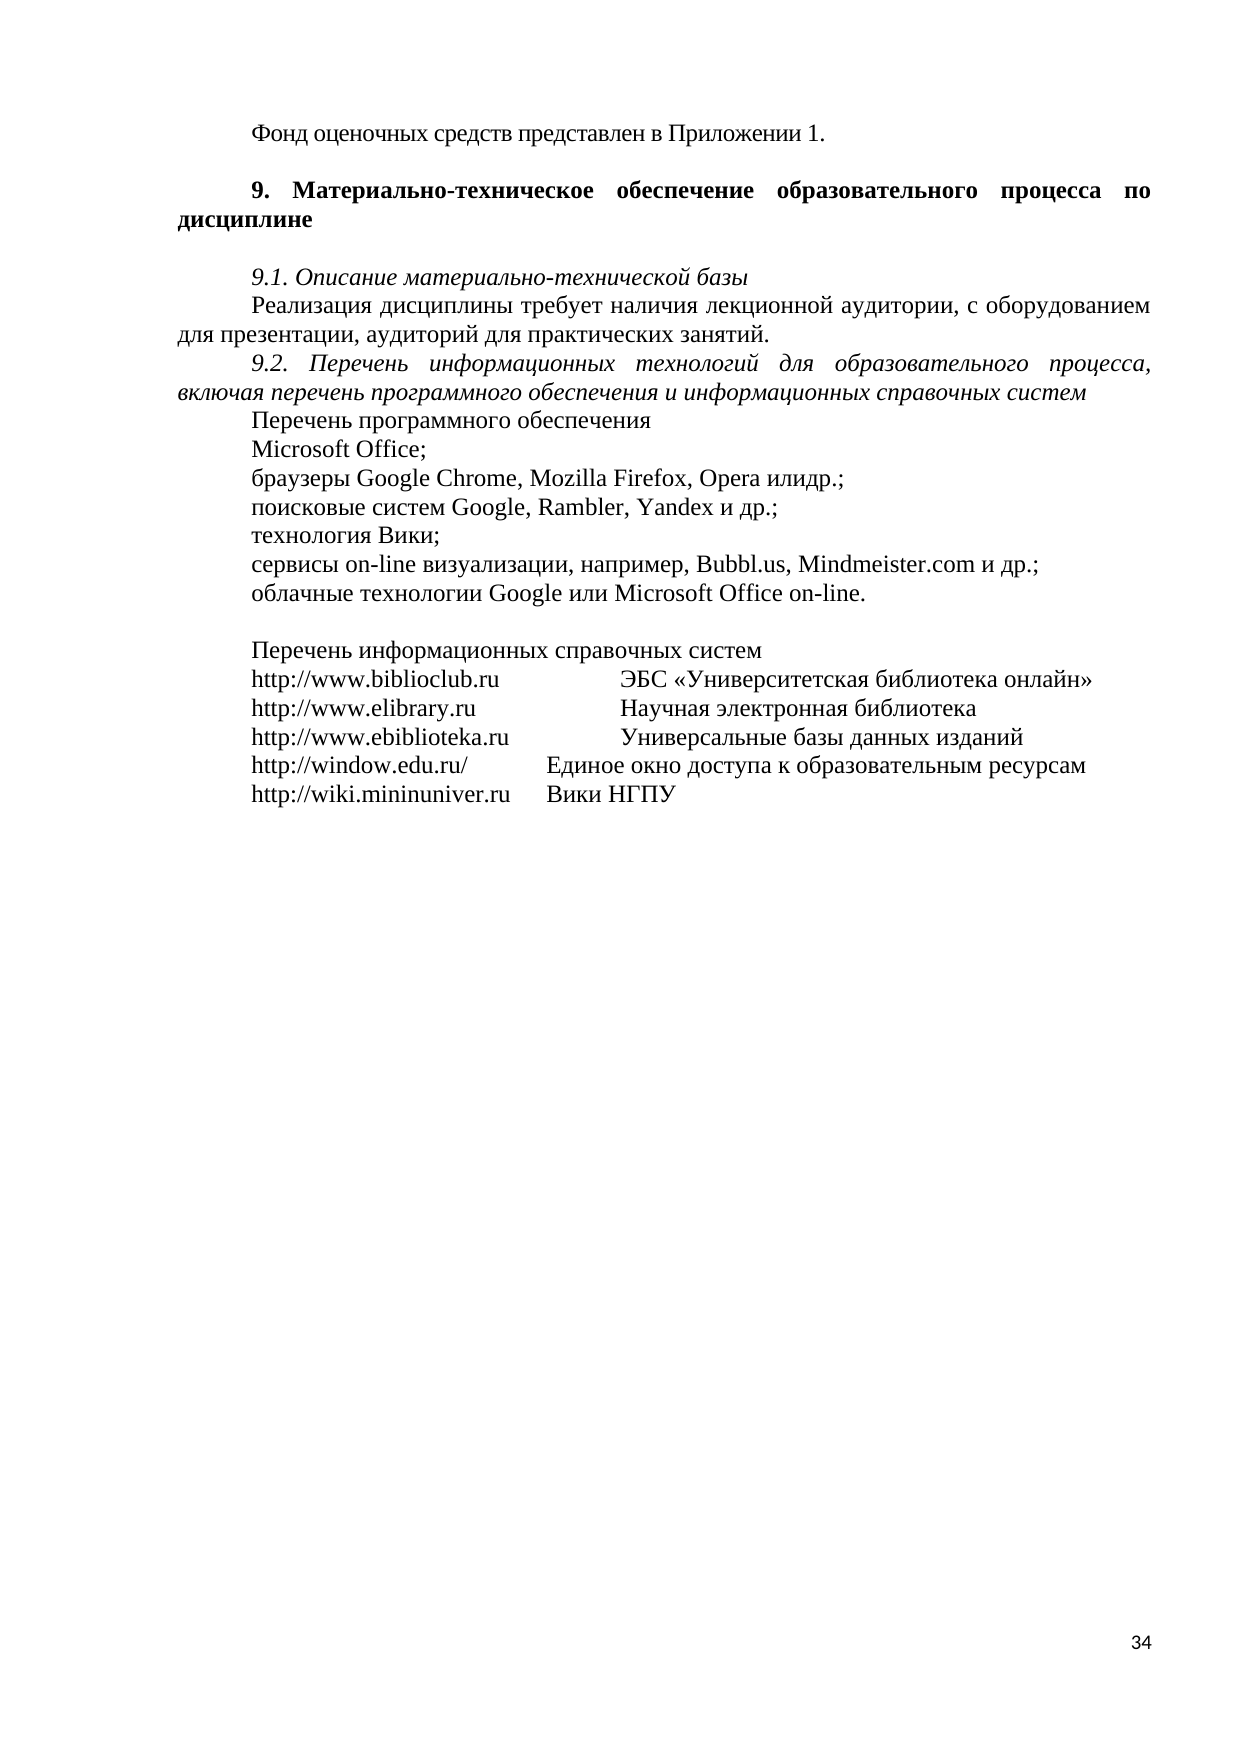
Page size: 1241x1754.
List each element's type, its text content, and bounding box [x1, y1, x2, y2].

text http://www.ebiblioteka.ru Универсальные базы данных изданий [177, 722, 1152, 751]
text технология Вики; [177, 521, 1152, 549]
text Microsoft Office; [177, 434, 1152, 463]
text 9. Материально-техническое обеспечение образовательного процесса по дисциплине [177, 176, 1152, 233]
text 9.2. Перечень информационных технологий для образовательного процесса, включая перечень программного обеспечения и информационных справочных систем [177, 348, 1152, 406]
text 9.1. Описание материально-технической базы [177, 262, 1152, 291]
text сервисы on-line визуализации, например, Bubbl.us, Mindmeister.com и др.; [177, 549, 1152, 578]
text браузеры Google Chrome, Mozilla Firefox, Opera илидр.; [177, 463, 1152, 492]
text http://www.biblioclub.ru ЭБС «Университетская библиотека онлайн» [177, 664, 1152, 693]
text http://www.elibrary.ru Научная электронная библиотека [177, 693, 1152, 722]
text Реализация дисциплины требует наличия лекционной аудитории, с оборудованием для презентации, аудиторий для практических занятий. [177, 291, 1152, 348]
text Перечень программного обеспечения [177, 406, 1152, 434]
text Перечень информационных справочных систем [177, 636, 1152, 664]
text облачные технологии Google или Microsoft Office on-line. [177, 578, 1152, 607]
text http://wiki.mininuniver.ru Вики НГПУ [177, 779, 1152, 808]
text Фонд оценочных средств представлен в Приложении 1. [177, 118, 1152, 147]
text http://window.edu.ru/ Единое окно доступа к образовательным ресурсам [177, 751, 1152, 779]
text поисковые систем Google, Rambler, Yandex и др.; [177, 492, 1152, 521]
